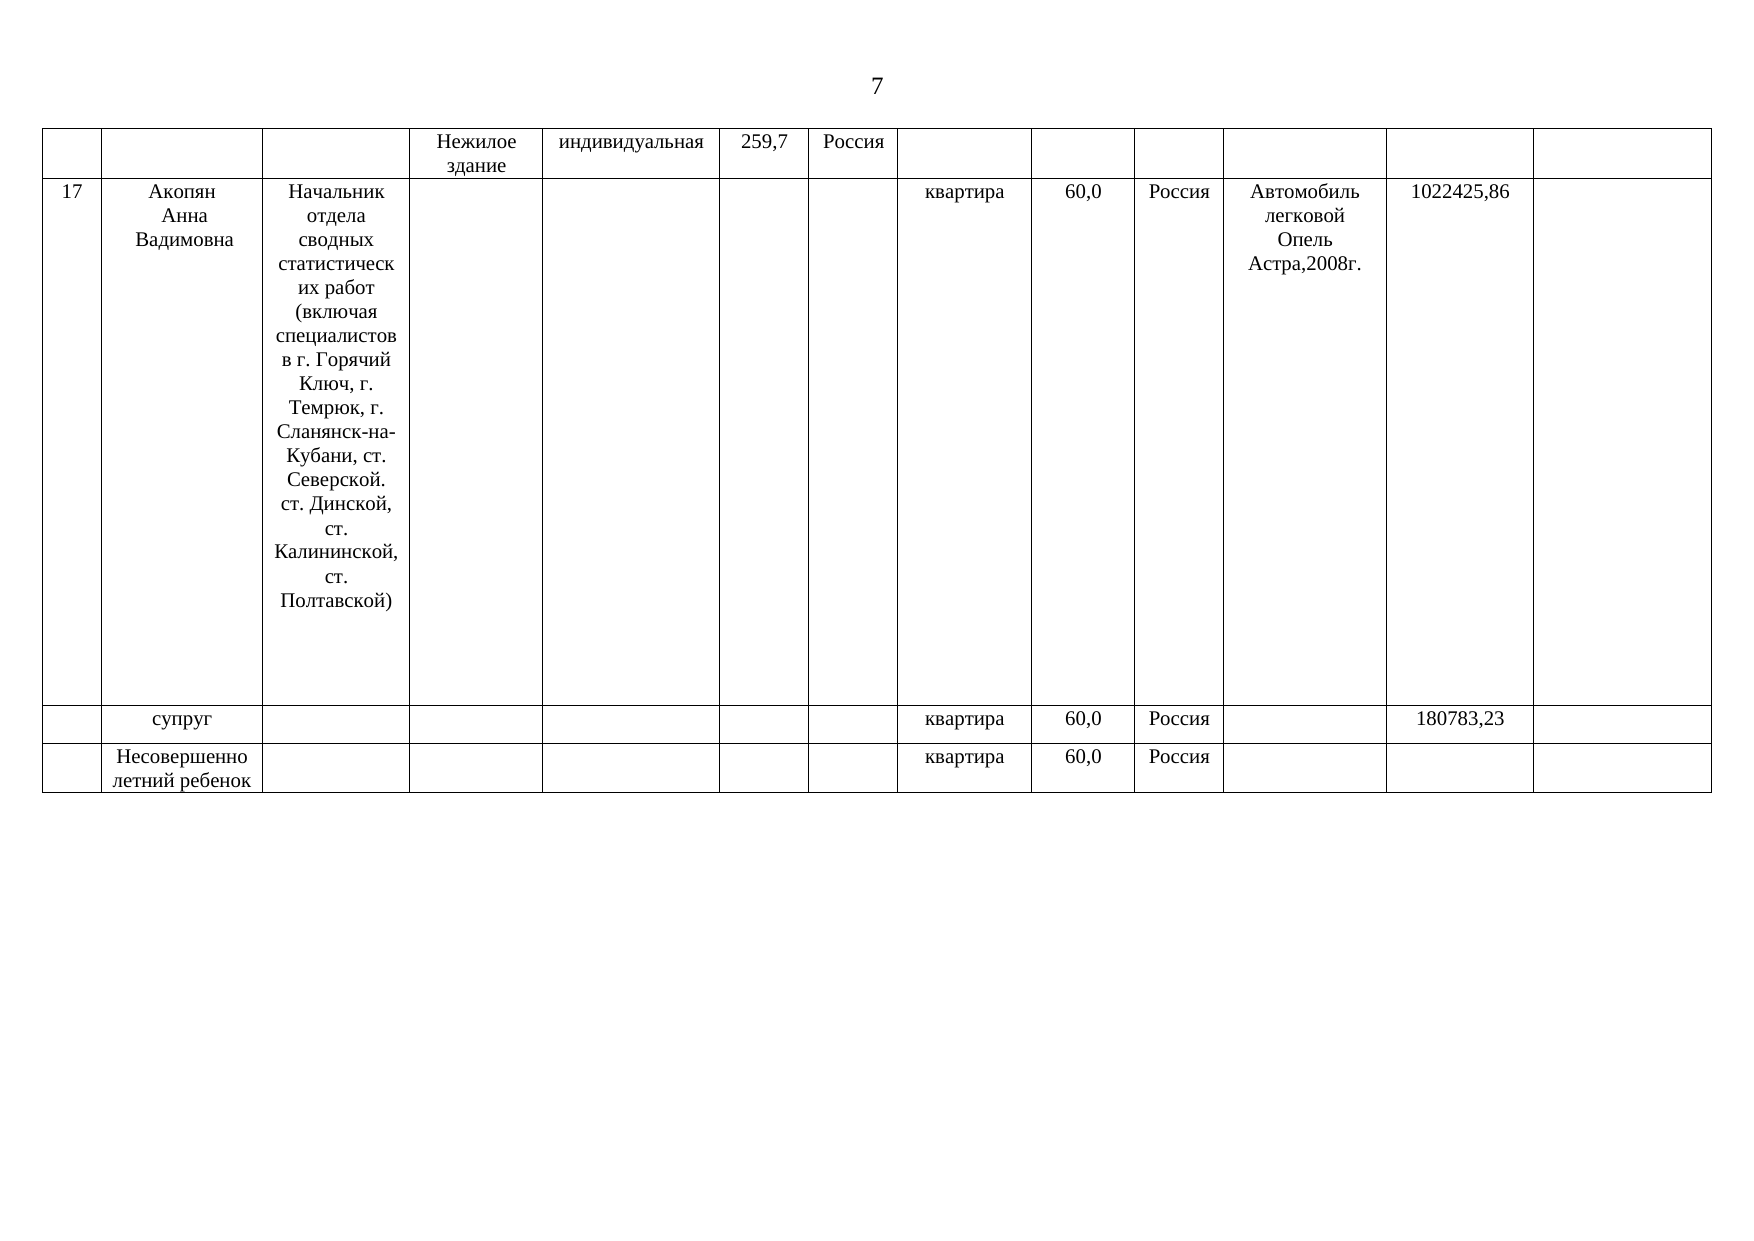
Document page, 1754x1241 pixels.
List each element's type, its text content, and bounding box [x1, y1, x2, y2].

table_cell 60,0 [1032, 744, 1134, 792]
table_cell супруг [102, 706, 262, 743]
table_cell [263, 706, 409, 743]
table_cell [720, 179, 808, 704]
table_cell квартира [898, 744, 1031, 792]
table_cell Несовершеннолетний ребенок [102, 744, 262, 792]
table_cell [809, 179, 897, 704]
table_cell 60,0 [1032, 706, 1134, 743]
table_cell 180783,23 [1387, 706, 1533, 743]
table_cell [1224, 744, 1386, 792]
table_cell [720, 706, 808, 743]
table_cell [1534, 744, 1711, 792]
table_cell индивидуальная [543, 129, 719, 177]
table_cell Начальник отдела сводных статистических работ (включая специалистов в г. Горячий Ключ, г. Темрюк, г. Сланянск-на-Кубани, ст. Северской. ст. Динской, ст. Калининской, ст. Полтавской) [263, 179, 409, 704]
table_cell [543, 706, 719, 743]
table_cell [1534, 706, 1711, 743]
table_cell [43, 744, 101, 792]
table_cell 17 [43, 179, 101, 704]
table_cell Россия [1135, 706, 1223, 743]
table_cell [809, 706, 897, 743]
table_cell [43, 706, 101, 743]
table_cell [1387, 744, 1533, 792]
table_cell [410, 706, 542, 743]
table_cell Россия [1135, 744, 1223, 792]
table_cell Нежилое здание [410, 129, 542, 177]
table_cell [410, 744, 542, 792]
table_cell [543, 744, 719, 792]
table_cell квартира [898, 706, 1031, 743]
table_cell квартира [898, 179, 1031, 704]
table_cell [1224, 706, 1386, 743]
table_cell [263, 744, 409, 792]
table_cell [809, 744, 897, 792]
table_cell 60,0 [1032, 179, 1134, 704]
table_cell [543, 179, 719, 704]
table_cell [410, 179, 542, 704]
table_cell [720, 744, 808, 792]
table_cell Автомобиль легковой Опель Астра,2008г. [1224, 179, 1386, 704]
table_cell Россия [809, 129, 897, 177]
table_cell 259,7 [720, 129, 808, 177]
table_cell [1534, 179, 1711, 704]
table_cell 1022425,86 [1387, 179, 1533, 704]
table_cell Акопян Анна Вадимовна [102, 179, 262, 704]
table_cell Россия [1135, 179, 1223, 704]
